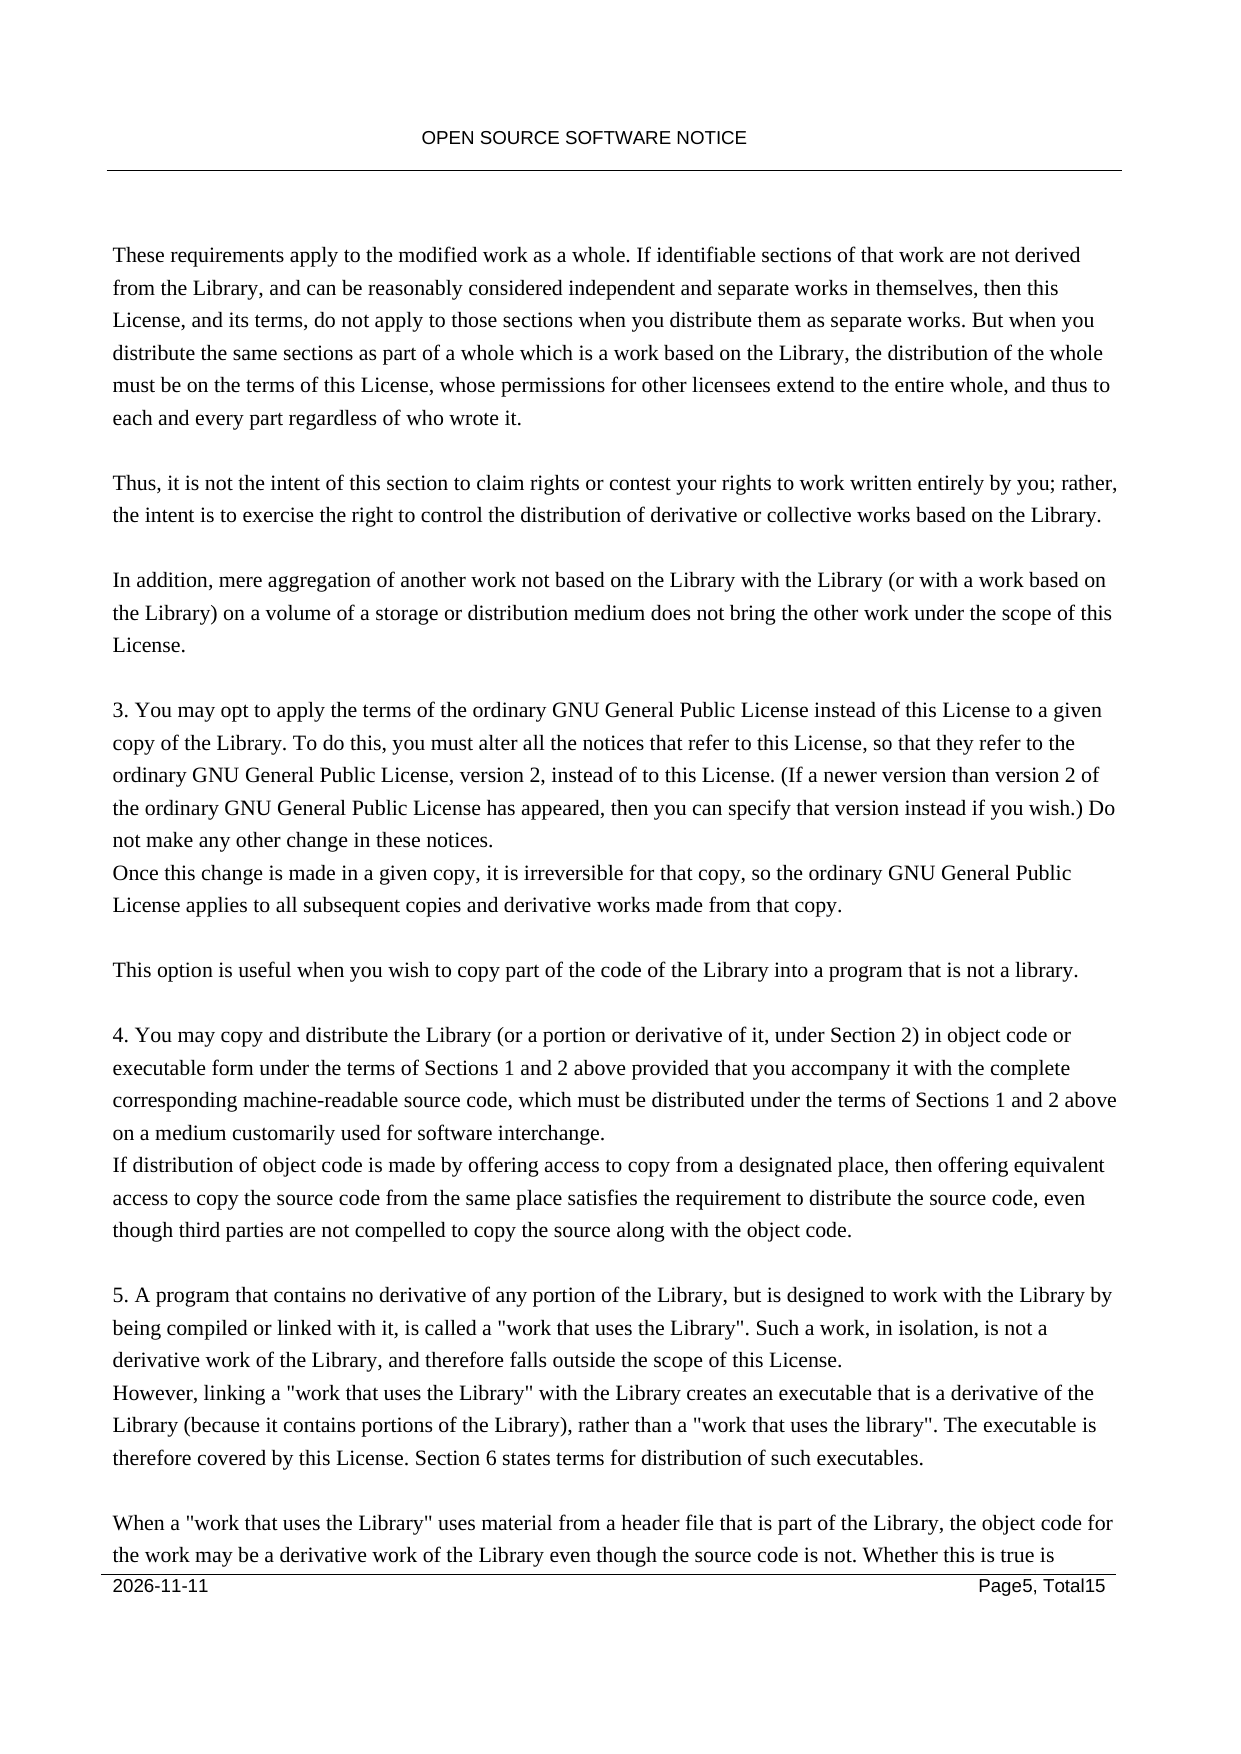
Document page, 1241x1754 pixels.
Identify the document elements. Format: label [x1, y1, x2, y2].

text [112, 206, 1128, 1571]
